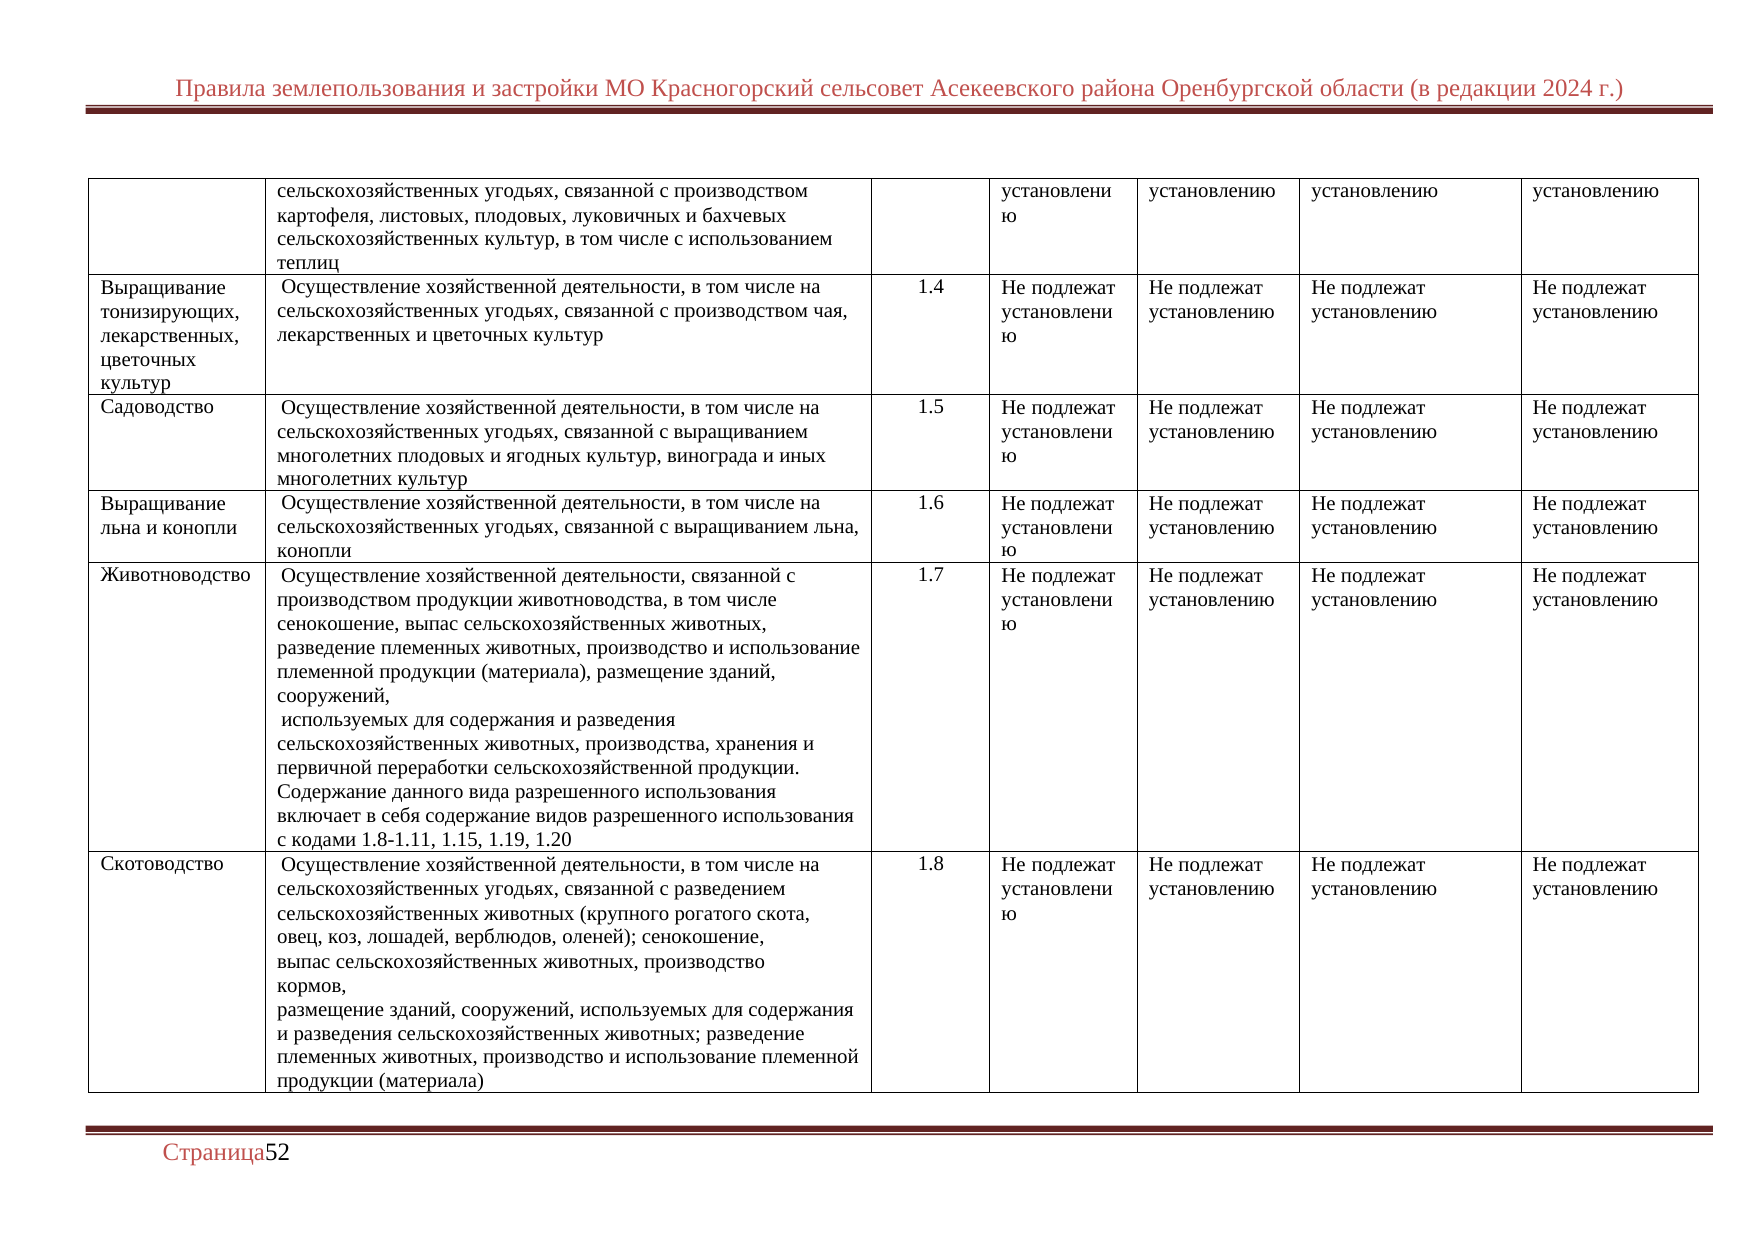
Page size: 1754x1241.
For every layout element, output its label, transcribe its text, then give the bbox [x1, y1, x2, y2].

table_cell Выращивание тонизирующих, лекарственных, цветочных культур [89, 275, 265, 394]
table_cell Не подлежат установлению [1300, 563, 1521, 851]
table_cell Не подлежат установлению [1138, 395, 1299, 490]
table_header [872, 179, 989, 274]
table_cell Скотоводство [89, 852, 265, 1092]
table_cell 1.6 [872, 491, 989, 562]
table_cell Не подлежат установлению [1522, 563, 1698, 851]
table_cell Не подлежат установлению [1138, 275, 1299, 394]
table_cell Осуществление хозяйственной деятельности, в том числе на сельскохозяйственных угодьях, связанной с выращиванием многолетних плодовых и ягодных культур, винограда и иных многолетних культур [266, 395, 871, 490]
table_cell Не подлежат установлению [1300, 395, 1521, 490]
table_cell Не подлежат установлению [1522, 395, 1698, 490]
table_cell 1.8 [872, 852, 989, 1092]
table_header установлени ю [990, 179, 1137, 274]
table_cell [1138, 852, 1299, 1092]
table_cell Не подлежат установлени ю [990, 563, 1137, 851]
table_cell Садоводство [89, 395, 265, 490]
table_cell Не подлежат установлени ю [990, 275, 1137, 394]
table_cell Не подлежат установлению [1522, 275, 1698, 394]
table_header [89, 179, 265, 274]
table_cell Осуществление хозяйственной деятельности, в том числе на сельскохозяйственных угодьях, связанной с разведением сельскохозяйственных животных (крупного рогатого скота, овец, коз, лошадей, верблюдов, оленей); сенокошение, выпас сельскохозяйственных животных, производство кормов, размещение зданий, сооружений, используемых для содержания и разведения сельскохозяйственных животных; разведение племенных животных, производство и использование племенной продукции (материала) [266, 852, 871, 1092]
table_header установлению [1300, 179, 1521, 274]
table_cell Не подлежат установлени ю [990, 395, 1137, 490]
table_cell Не подлежат установлени ю [990, 491, 1137, 562]
table_cell Осуществление хозяйственной деятельности, связанной с производством продукции животноводства, в том числе сенокошение, выпас сельскохозяйственных животных, разведение племенных животных, производство и использование племенной продукции (материала), размещение зданий, сооружений, используемых для содержания и разведения сельскохозяйственных животных, производства, хранения и первичной переработки сельскохозяйственной продукции. Содержание данного вида разрешенного использования включает в себя содержание видов разрешенного использования с кодами 1.8-1.11, 1.15, 1.19, 1.20 [266, 563, 871, 851]
table_cell Выращивание льна и конопли [89, 491, 265, 562]
table_cell Не подлежат установлению [1138, 491, 1299, 562]
table_cell Не подлежат установлению [1138, 563, 1299, 851]
table_cell 1.4 [872, 275, 989, 394]
table_header установлению [1138, 179, 1299, 274]
table_cell Не подлежат установлению [1300, 275, 1521, 394]
table_cell Животноводство [89, 563, 265, 851]
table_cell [1300, 852, 1521, 1092]
table_cell 1.5 [872, 395, 989, 490]
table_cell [1522, 852, 1698, 1092]
table_cell 1.7 [872, 563, 989, 851]
table_cell Осуществление хозяйственной деятельности, в том числе на сельскохозяйственных угодьях, связанной с выращиванием льна, конопли [266, 491, 871, 562]
table_cell Не подлежат установлени ю [990, 852, 1137, 1092]
table_cell Не подлежат установлению [1300, 491, 1521, 562]
table_cell Не подлежат установлению [1522, 491, 1698, 562]
table_header сельскохозяйственных угодьях, связанной с производством картофеля, листовых, плодовых, луковичных и бахчевых сельскохозяйственных культур, в том числе с использованием теплиц [266, 179, 871, 274]
table_cell Осуществление хозяйственной деятельности, в том числе на сельскохозяйственных угодьях, связанной с производством чая, лекарственных и цветочных культур [266, 275, 871, 394]
table_header установлению [1522, 179, 1698, 274]
